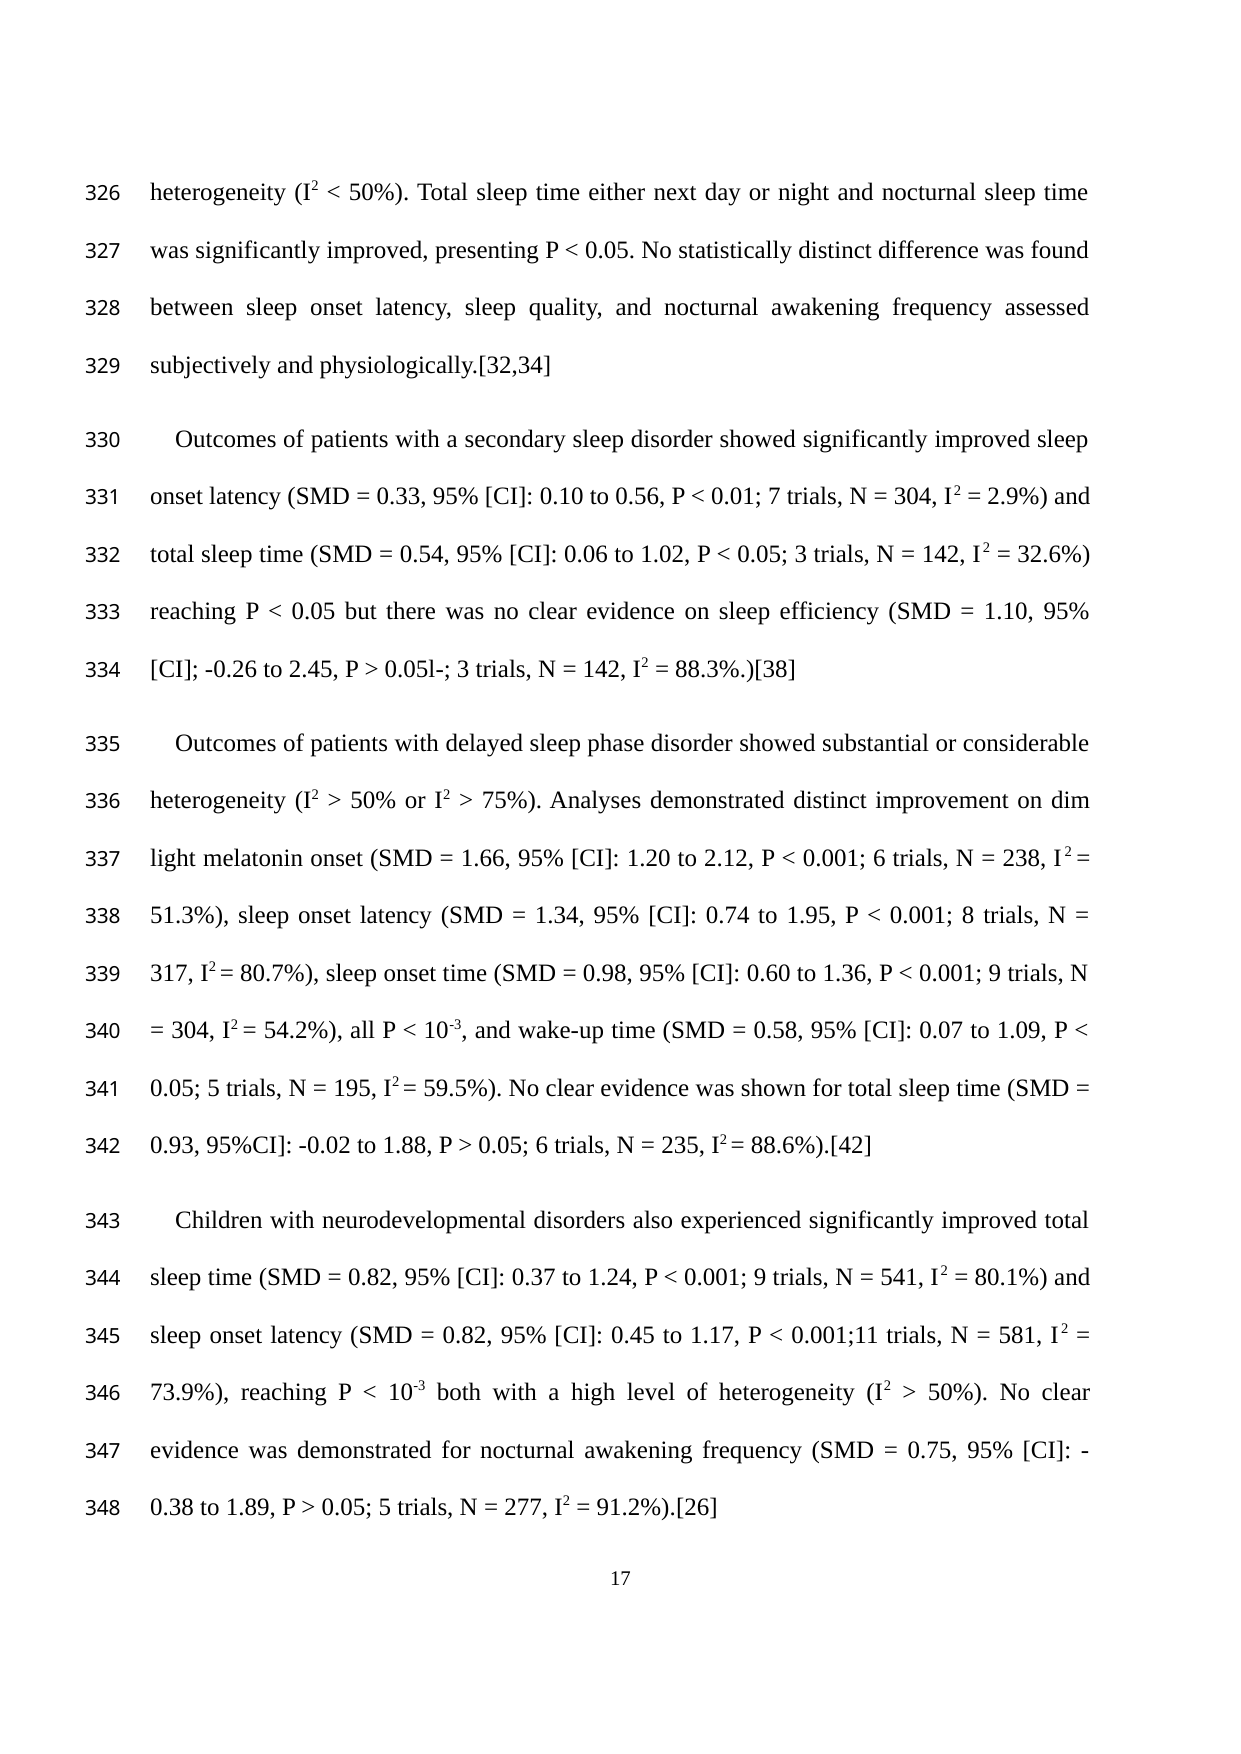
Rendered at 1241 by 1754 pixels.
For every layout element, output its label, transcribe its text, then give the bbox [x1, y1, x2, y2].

text Outcomes of patients with delayed sleep phase disorder showed substantial or considerable heterogeneity (I2 > 50% or I2 > 75%). Analyses demonstrated distinct improvement on dim light melatonin onset (SMD = 1.66, 95% [CI]: 1.20 to 2.12, P < 0.001; 6 trials, N = 238, I2 = 51.3%), sleep onset latency (SMD = 1.34, 95% [CI]: 0.74 to 1.95, P < 0.001; 8 trials, N = 317, I2 = 80.7%), sleep onset time (SMD = 0.98, 95% [CI]: 0.60 to 1.36, P < 0.001; 9 trials, N = 304, I2 = 54.2%), all P < 10-3, and wake-up time (SMD = 0.58, 95% [CI]: 0.07 to 1.09, P < 0.05; 5 trials, N = 195, I2 = 59.5%). No clear evidence was shown for total sleep time (SMD = 0.93, 95%CI]: -0.02 to 1.88, P > 0.05; 6 trials, N = 235, I2 = 88.6%).[42] [150, 728, 1090, 1159]
text Children with neurodevelopmental disorders also experienced significantly improved total sleep time (SMD = 0.82, 95% [CI]: 0.37 to 1.24, P < 0.001; 9 trials, N = 541, I2 = 80.1%) and sleep onset latency (SMD = 0.82, 95% [CI]: 0.45 to 1.17, P < 0.001;11 trials, N = 581, I2 = 73.9%), reaching P < 10-3 both with a high level of heterogeneity (I2 > 50%). No clear evidence was demonstrated for nocturnal awakening frequency (SMD = 0.75, 95% [CI]: -0.38 to 1.89, P > 0.05; 5 trials, N = 277, I2 = 91.2%).[26] [150, 1205, 1090, 1521]
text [150, 177, 1090, 378]
text Outcomes of patients with a secondary sleep disorder showed significantly improved sleep onset latency (SMD = 0.33, 95% [CI]: 0.10 to 0.56, P < 0.01; 7 trials, N = 304, I2 = 2.9%) and total sleep time (SMD = 0.54, 95% [CI]: 0.06 to 1.02, P < 0.05; 3 trials, N = 142, I2 = 32.6%) reaching P < 0.05 but there was no clear evidence on sleep efficiency (SMD = 1.10, 95% [CI]; -0.26 to 2.45, P > 0.05l-; 3 trials, N = 142, I2 = 88.3%.)[38] [150, 424, 1090, 683]
